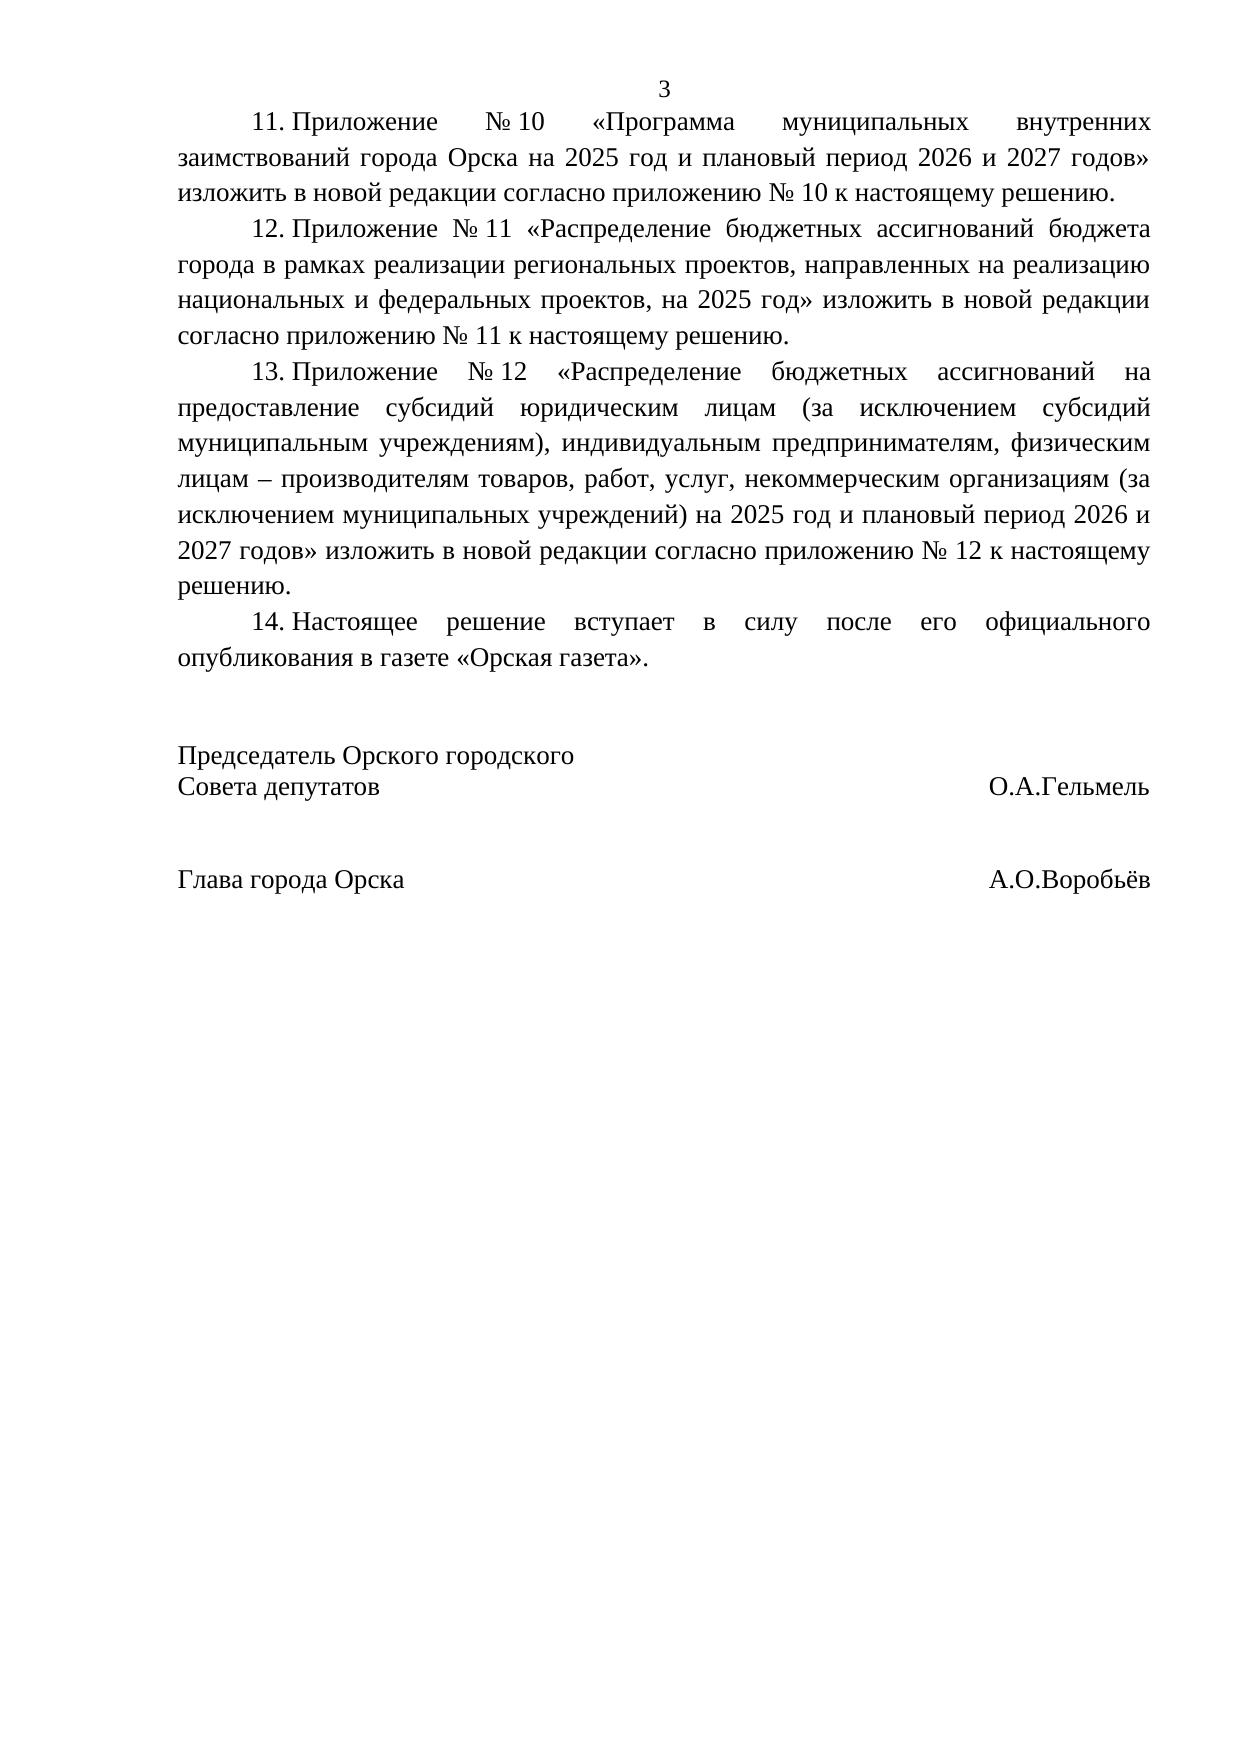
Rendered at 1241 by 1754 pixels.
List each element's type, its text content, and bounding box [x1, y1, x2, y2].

text 11. Приложение № 10 «Программа муниципальных внутренних заимствований города Орска на 2025 год и плановый период 2026 и 2027 годов» изложить в новой редакции согласно приложению № 10 к настоящему решению. [177, 105, 1152, 208]
text 14. Настоящее решение вступает в силу после его официального опубликования в газете «Орская газета». [177, 605, 1152, 672]
text 12. Приложение № 11 «Распределение бюджетных ассигнований бюджета города в рамках реализации региональных проектов, направленных на реализацию национальных и федеральных проектов, на 2025 год» изложить в новой редакции согласно приложению № 11 к настоящему решению. [177, 212, 1152, 351]
text Глава города Орска А.О.Воробьёв [177, 863, 1152, 895]
text Председатель Орского городского [177, 739, 1152, 770]
text Совета депутатов О.А.Гельмель [177, 770, 1152, 801]
text 13. Приложение № 12 «Распределение бюджетных ассигнований на предоставление субсидий юридическим лицам (за исключением субсидий муниципальным учреждениям), индивидуальным предпринимателям, физическим лицам – производителям товаров, работ, услуг, некоммерческим организациям (за исключением муниципальных учреждений) на 2025 год и плановый период 2026 и 2027 годов» изложить в новой редакции согласно приложению № 12 к настоящему решению. [177, 355, 1152, 601]
